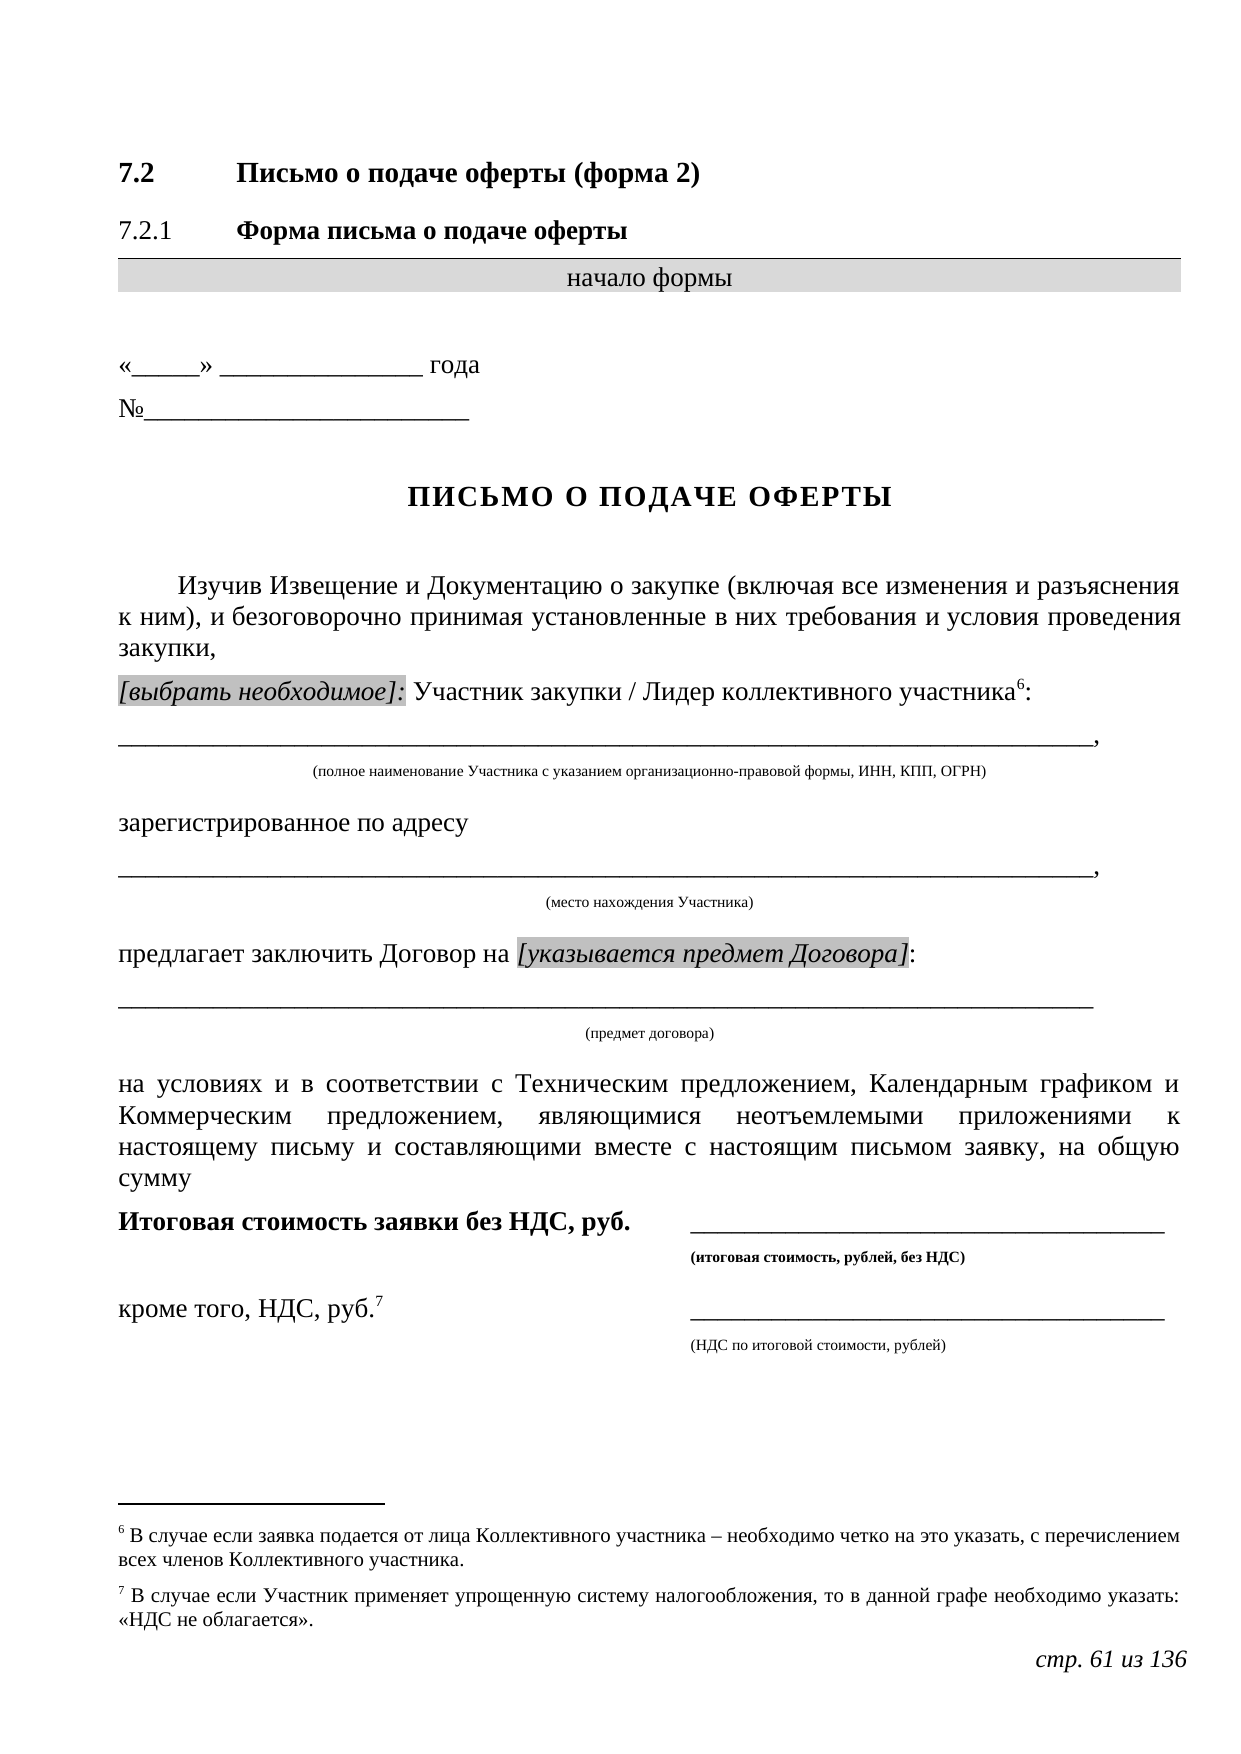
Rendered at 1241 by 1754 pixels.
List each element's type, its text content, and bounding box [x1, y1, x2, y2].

text [выбрать необходимое]: Участник закупки / Лидер коллективного участника: [406, 675, 1181, 706]
text на условиях и в соответствии с Техническим предложением, Календарным графиком и Коммерческим предложением, являющимися неотъемлемыми приложениями к настоящему письму и составляющими вместе с настоящим письмом заявку, на общую сумму [118, 1068, 1181, 1192]
text (полное наименование Участника с указанием организационно-правовой формы, ИНН, КПП, ОГРН) [118, 762, 1181, 793]
text предлагает заключить Договор на [указывается предмет Договора]: [909, 937, 1181, 968]
table_cell ___________________________________ (НДС по итоговой стоимости, рублей) [679, 1280, 1185, 1367]
text предлагает заключить Договор на [указывается предмет Договора]: [118, 937, 517, 968]
text «_____» _______________ года [118, 348, 635, 379]
text ________________________________________________________________________ [118, 980, 1181, 1011]
text ________________________________________________________________________, [118, 849, 1181, 881]
text начало формы [118, 259, 1181, 292]
text Письмо о подаче оферты [118, 479, 1181, 513]
table_header ___________________________________ (итоговая стоимость, рублей, без НДС) [679, 1192, 1185, 1279]
table_cell кроме того, НДС, руб. [107, 1280, 679, 1367]
text зарегистрированное по адресу [118, 806, 1181, 837]
table_header Итоговая стоимость заявки без НДС, руб. [107, 1192, 679, 1279]
text (место нахождения Участника) [118, 893, 1181, 924]
text (предмет договора) [118, 1024, 1181, 1055]
subtitle Письмо о подаче оферты (форма 2) [118, 156, 1181, 189]
text Форма письма о подаче оферты [118, 214, 1181, 245]
text Изучив Извещение и Документацию о закупке (включая все изменения и разъяснения к ним), и безоговорочно принимая установленные в них требования и условия проведения закупки, [118, 569, 1181, 662]
text №________________________ [118, 392, 635, 423]
text ________________________________________________________________________, [118, 718, 1181, 749]
